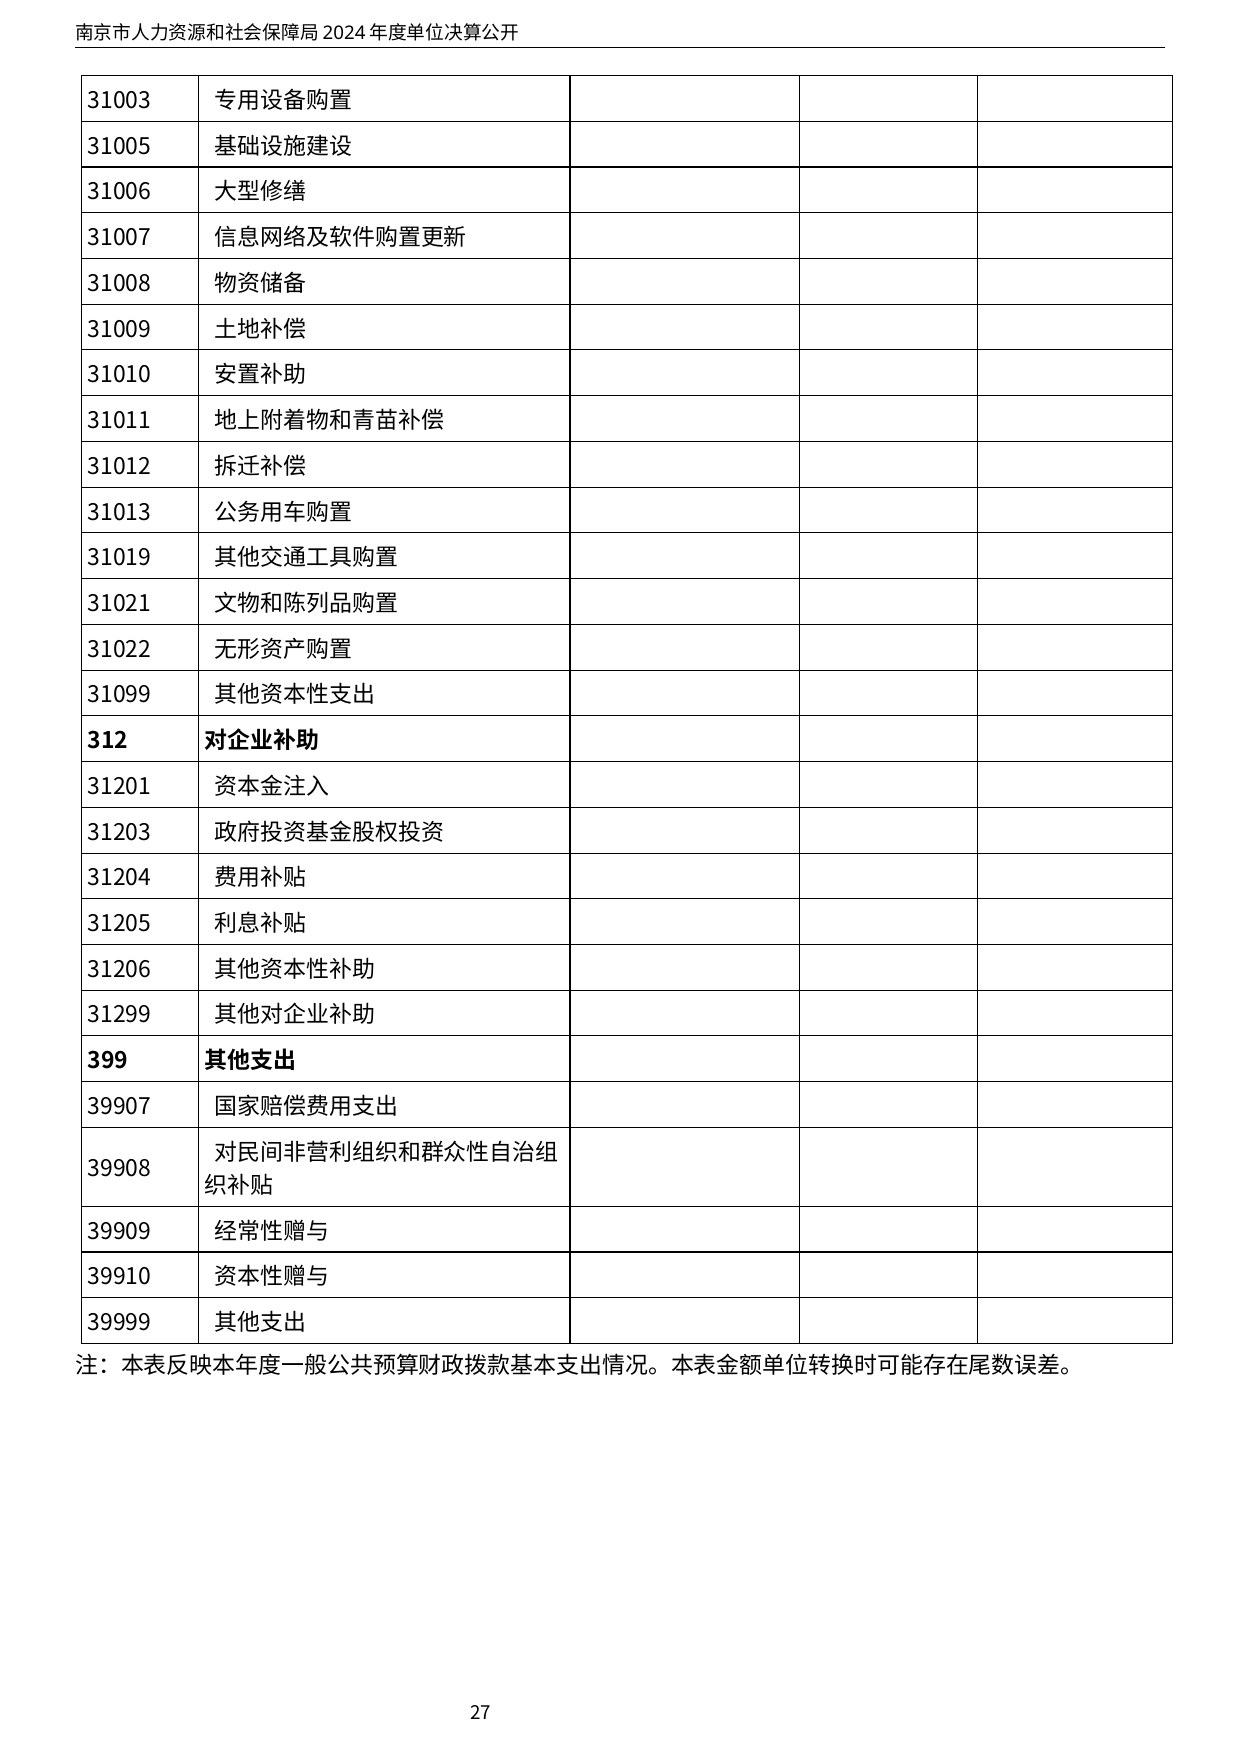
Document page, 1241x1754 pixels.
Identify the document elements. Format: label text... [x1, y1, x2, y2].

table_cell [571, 808, 799, 852]
table_cell 经常性赠与 [199, 1207, 569, 1251]
table_cell [571, 259, 799, 304]
table_cell [571, 1207, 799, 1251]
table_cell 39909 [82, 1207, 198, 1251]
table_cell 39910 [82, 1253, 198, 1297]
table_cell 国家赔偿费用支出 [199, 1082, 569, 1127]
table_cell [571, 671, 799, 715]
table_cell 利息补贴 [199, 899, 569, 944]
table_cell [800, 396, 977, 441]
table_cell 土地补偿 [199, 305, 569, 349]
table_cell [800, 1036, 977, 1081]
table_cell [571, 442, 799, 487]
table_cell [571, 1128, 799, 1206]
table_cell 31008 [82, 259, 198, 304]
table_cell 其他支出 [199, 1298, 569, 1343]
table_cell [978, 350, 1172, 395]
table_cell [800, 1207, 977, 1251]
table_cell [978, 945, 1172, 989]
table_cell 费用补贴 [199, 854, 569, 898]
table_cell 其他对企业补助 [199, 991, 569, 1035]
table_cell 31013 [82, 488, 198, 532]
table_cell [800, 533, 977, 578]
table_cell [800, 305, 977, 349]
table_cell [800, 1253, 977, 1297]
table_cell [571, 350, 799, 395]
table_cell [571, 305, 799, 349]
table_cell 399 [82, 1036, 198, 1081]
table_cell [978, 579, 1172, 624]
table_cell 其他资本性支出 [199, 671, 569, 715]
table_cell [978, 488, 1172, 532]
table_cell [800, 213, 977, 258]
table_cell 31012 [82, 442, 198, 487]
table_cell [978, 396, 1172, 441]
table_cell 39908 [82, 1128, 198, 1206]
table_cell 31204 [82, 854, 198, 898]
table_cell 31299 [82, 991, 198, 1035]
table_cell [978, 854, 1172, 898]
table_cell [978, 1128, 1172, 1206]
table_cell [978, 625, 1172, 669]
table_cell [978, 533, 1172, 578]
table_cell [800, 76, 977, 121]
table_cell [571, 899, 799, 944]
table_cell [800, 122, 977, 166]
table_cell [800, 488, 977, 532]
table_cell [978, 671, 1172, 715]
table_cell [978, 1082, 1172, 1127]
table_cell [571, 488, 799, 532]
table_cell [800, 716, 977, 761]
table_cell 其他支出 [199, 1036, 569, 1081]
table_cell 地上附着物和青苗补偿 [199, 396, 569, 441]
table_cell [571, 168, 799, 212]
table_cell [800, 991, 977, 1035]
table_cell [800, 1128, 977, 1206]
table_cell [800, 899, 977, 944]
table_cell [571, 945, 799, 989]
table_cell [978, 1253, 1172, 1297]
table_cell [571, 76, 799, 121]
table_cell [978, 305, 1172, 349]
table_cell 31011 [82, 396, 198, 441]
table_cell [978, 808, 1172, 852]
table_cell [800, 168, 977, 212]
table_cell 基础设施建设 [199, 122, 569, 166]
table_cell [800, 579, 977, 624]
table_cell [571, 396, 799, 441]
table_cell 312 [82, 716, 198, 761]
table_cell [800, 442, 977, 487]
table_cell [800, 762, 977, 807]
table_cell 对企业补助 [199, 716, 569, 761]
table_cell [978, 762, 1172, 807]
table_cell 31006 [82, 168, 198, 212]
table_cell [800, 854, 977, 898]
table_cell [571, 213, 799, 258]
table_cell [571, 762, 799, 807]
table_cell [978, 122, 1172, 166]
table_cell [800, 671, 977, 715]
table_cell 31010 [82, 350, 198, 395]
table_cell [978, 991, 1172, 1035]
table_cell 大型修缮 [199, 168, 569, 212]
table_cell [800, 625, 977, 669]
table_cell [571, 1298, 799, 1343]
table_cell 拆迁补偿 [199, 442, 569, 487]
table_cell 其他资本性补助 [199, 945, 569, 989]
table_cell [800, 350, 977, 395]
table_cell 39999 [82, 1298, 198, 1343]
table_cell [571, 579, 799, 624]
table_cell [571, 1082, 799, 1127]
table_cell [978, 442, 1172, 487]
table_cell 31206 [82, 945, 198, 989]
table_cell [800, 1082, 977, 1127]
table_cell [800, 808, 977, 852]
table_cell [978, 76, 1172, 121]
table_cell 无形资产购置 [199, 625, 569, 669]
table_cell [978, 168, 1172, 212]
table_cell [571, 991, 799, 1035]
table_cell [571, 122, 799, 166]
table_cell [978, 259, 1172, 304]
table_cell 31003 [82, 76, 198, 121]
table_cell 31205 [82, 899, 198, 944]
table_cell 文物和陈列品购置 [199, 579, 569, 624]
table_cell [571, 854, 799, 898]
table_cell [978, 899, 1172, 944]
table_cell 政府投资基金股权投资 [199, 808, 569, 852]
table_cell 其他交通工具购置 [199, 533, 569, 578]
table_cell 信息网络及软件购置更新 [199, 213, 569, 258]
table_cell [800, 945, 977, 989]
table_cell 31021 [82, 579, 198, 624]
table_cell [978, 1298, 1172, 1343]
table_cell 资本金注入 [199, 762, 569, 807]
table_cell 39907 [82, 1082, 198, 1127]
table_cell 专用设备购置 [199, 76, 569, 121]
table_cell 31201 [82, 762, 198, 807]
table_cell [571, 1036, 799, 1081]
table_cell [571, 1253, 799, 1297]
table_cell [571, 533, 799, 578]
table_cell [978, 213, 1172, 258]
table_cell 31099 [82, 671, 198, 715]
table_cell 31019 [82, 533, 198, 578]
table_cell 公务用车购置 [199, 488, 569, 532]
table_cell 资本性赠与 [199, 1253, 569, 1297]
table_cell [978, 1036, 1172, 1081]
table_cell 安置补助 [199, 350, 569, 395]
table_cell 31203 [82, 808, 198, 852]
table_cell [978, 716, 1172, 761]
table_cell 物资储备 [199, 259, 569, 304]
table_cell 31005 [82, 122, 198, 166]
table_cell [571, 716, 799, 761]
table_cell [800, 1298, 977, 1343]
table_cell 31009 [82, 305, 198, 349]
table_cell [800, 259, 977, 304]
table_cell [978, 1207, 1172, 1251]
text 注：本表反映本年度一般公共预算财政拨款基本支出情况。本表金额单位转换时可能存在尾数误差。 [75, 1347, 1175, 1380]
table_cell 31007 [82, 213, 198, 258]
table_cell 对民间非营利组织和群众性自治组织补贴 [199, 1128, 569, 1206]
table_cell 31022 [82, 625, 198, 669]
table_cell [571, 625, 799, 669]
